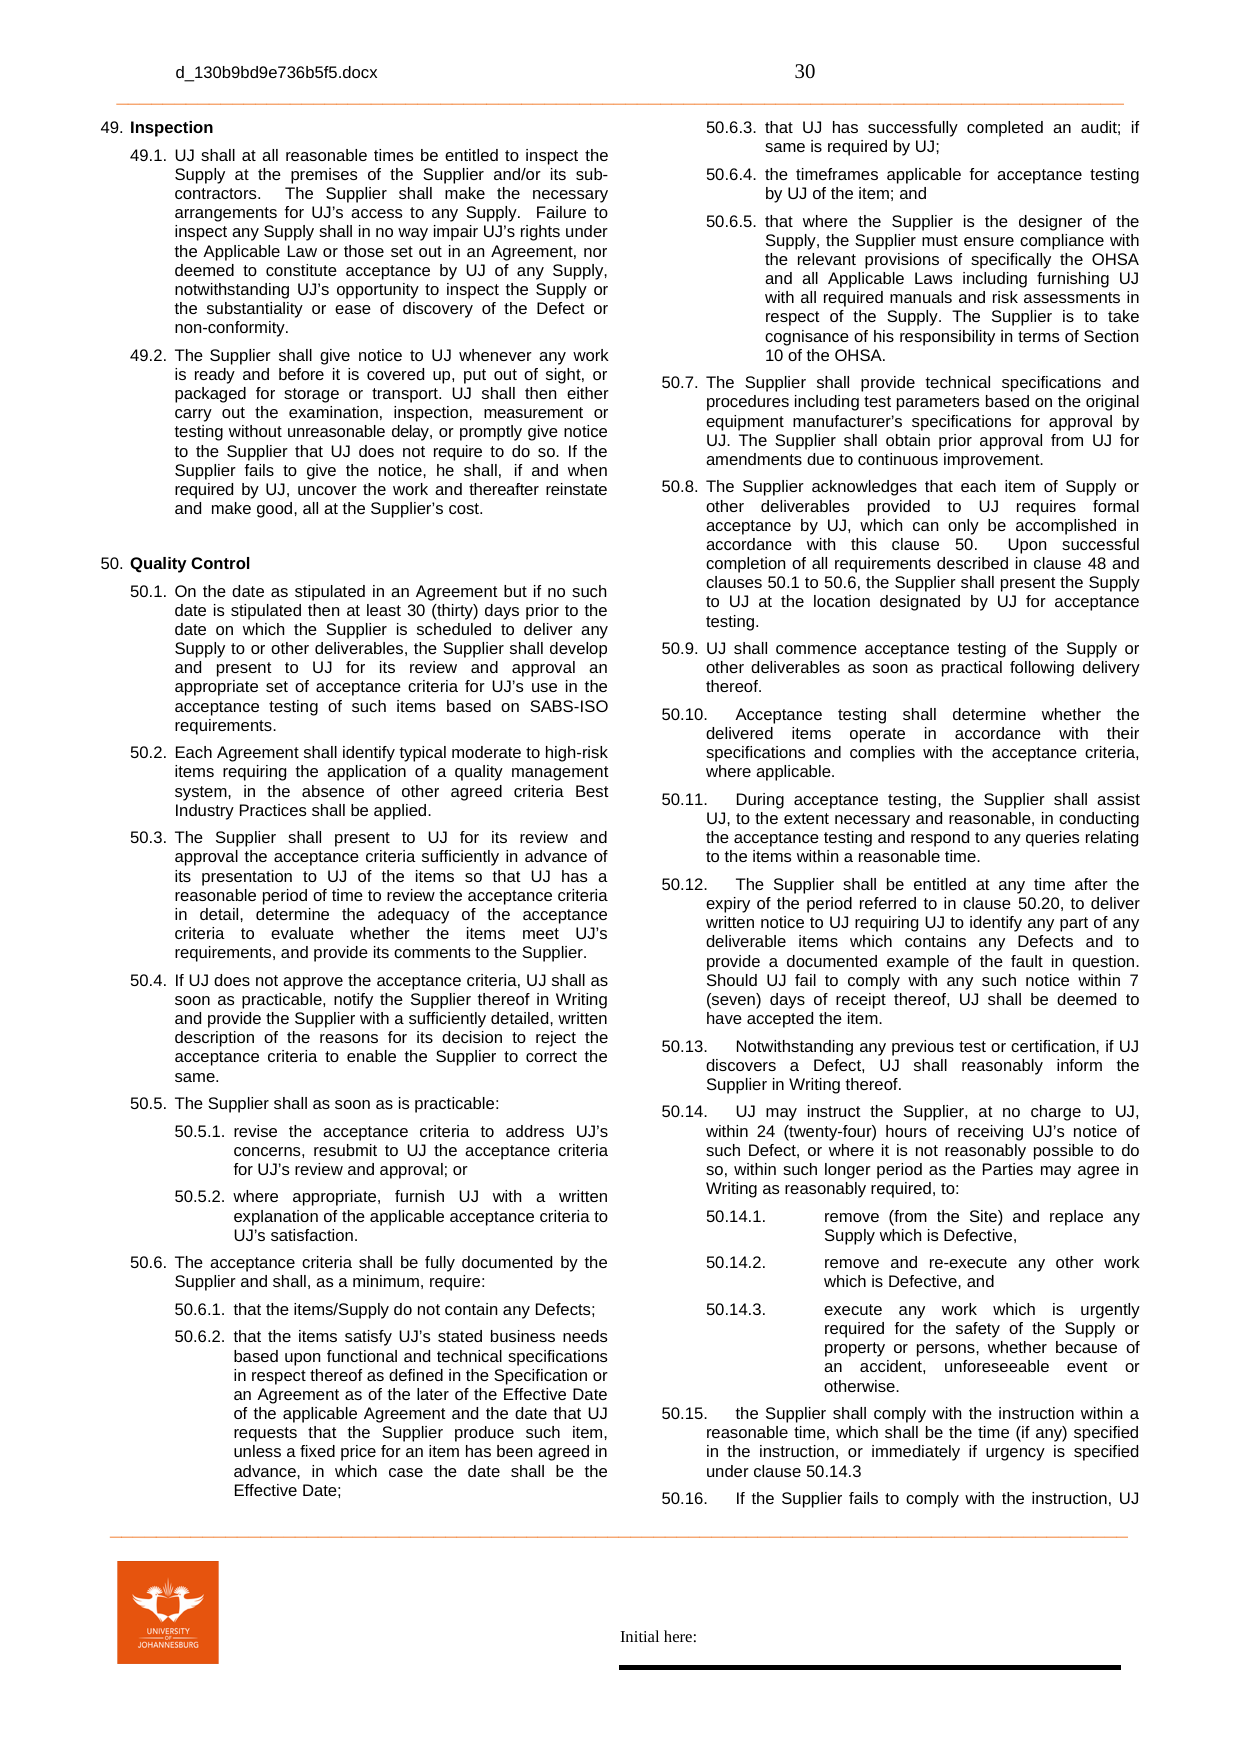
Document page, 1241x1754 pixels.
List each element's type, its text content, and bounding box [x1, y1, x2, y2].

list On the date as stipulated in an Agreement but if no such date is stipulated then at least 30 (thirty) days prior to the date on which the Supplier is scheduled to deliver any Supply to or other deliverables, the Supplier shall develop and present to UJ for its review and approval an appropriate set of acceptance criteria for UJ’s use in the acceptance testing of such items based on SABS-ISO requirements. [130, 581, 608, 735]
list UJ may instruct the Supplier, at no charge to UJ, within 24 (twenty-four) hours of receiving UJ’s notice of such Defect, or where it is not reasonably possible to do so, within such longer period as the Parties may agree in Writing as reasonably required, to: [661, 1102, 1140, 1198]
list During acceptance testing, the Supplier shall assist UJ, to the extent necessary and reasonable, in conducting the acceptance testing and respond to any queries relating to the items within a reasonable time. [661, 790, 1140, 866]
list Each Agreement shall identify typical moderate to high-risk items requiring the application of a quality management system, in the absence of other agreed criteria Best Industry Practices shall be applied. [130, 743, 608, 820]
list Quality Control [100, 554, 608, 573]
list revise the acceptance criteria to address UJ’s concerns, resubmit to UJ the acceptance criteria for UJ’s review and approval; or [174, 1121, 608, 1179]
list The Supplier shall be entitled at any time after the expiry of the period referred to in clause 50.20, to deliver written notice to UJ requiring UJ to identify any part of any deliverable items which contains any Defects and to provide a documented example of the fault in question. Should UJ fail to comply with any such notice within 7 (seven) days of receipt thereof, UJ shall be deemed to have accepted the item. [661, 875, 1140, 1028]
list The Supplier shall provide technical specifications and procedures including test parameters based on the original equipment manufacturer’s specifications for approval by UJ. The Supplier shall obtain prior approval from UJ for amendments due to continuous improvement. [661, 373, 1140, 469]
list The Supplier shall give notice to UJ whenever any work is ready and before it is covered up, put out of sight, or packaged for storage or transport. UJ shall then either carry out the examination, inspection, measurement or testing without unreasonable delay, or promptly give notice to the Supplier that UJ does not require to do so. If the Supplier fails to give the notice, he shall, if and when required by UJ, uncover the work and thereafter reinstate and make good, all at the Supplier’s cost. [130, 346, 608, 518]
list The Supplier acknowledges that each item of Supply or other deliverables provided to UJ requires formal acceptance by UJ, which can only be accomplished in accordance with this clause 50. Upon successful completion of all requirements described in clause 48 and clauses 50.1 to 50.6, the Supplier shall present the Supply to UJ at the location designated by UJ for acceptance testing. [661, 477, 1140, 631]
list The Supplier shall present to UJ for its review and approval the acceptance criteria sufficiently in advance of its presentation to UJ of the items so that UJ has a reasonable period of time to review the acceptance criteria in detail, determine the adequacy of the acceptance criteria to evaluate whether the items meet UJ’s requirements, and provide its comments to the Supplier. [130, 828, 608, 962]
picture [117, 1561, 219, 1664]
list where appropriate, furnish UJ with a written explanation of the applicable acceptance criteria to UJ’s satisfaction. [174, 1187, 608, 1245]
list The acceptance criteria shall be fully documented by the Supplier and shall, as a minimum, require: [130, 1253, 608, 1291]
list execute any work which is urgently required for the safety of the Supply or property or persons, whether because of an accident, unforeseeable event or otherwise. [706, 1300, 1140, 1396]
list The Supplier shall as soon as is practicable: [130, 1094, 608, 1113]
list the timeframes applicable for acceptance testing by UJ of the item; and [706, 165, 1140, 203]
list Inspection [100, 118, 608, 137]
list the Supplier shall comply with the instruction within a reasonable time, which shall be the time (if any) specified in the instruction, or immediately if urgency is specified under clause 50.14.3 [661, 1404, 1140, 1481]
list remove and re-execute any other work which is Defective, and [706, 1253, 1140, 1291]
list that where the Supplier is the designer of the Supply, the Supplier must ensure compliance with the relevant provisions of specifically the OHSA and all Applicable Laws including furnishing UJ with all required manuals and risk assessments in respect of the Supply. The Supplier is to take cognisance of his responsibility in terms of Section 10 of the OHSA. [706, 211, 1140, 365]
list remove (from the Site) and replace any Supply which is Defective, [706, 1206, 1140, 1245]
list that the items/Supply do not contain any Defects; [174, 1300, 608, 1319]
list that the items satisfy UJ’s stated business needs based upon functional and technical specifications in respect thereof as defined in the Specification or an Agreement as of the later of the Effective Date of the applicable Agreement and the date that UJ requests that the Supplier produce such item, unless a fixed price for an item has been agreed in advance, in which case the date shall be the Effective Date; [174, 1327, 608, 1500]
list Notwithstanding any previous test or certification, if UJ discovers a Defect, UJ shall reasonably inform the Supplier in Writing thereof. [661, 1036, 1140, 1094]
list that UJ has successfully completed an audit; if same is required by UJ; [706, 118, 1140, 156]
list UJ shall at all reasonable times be entitled to inspect the Supply at the premises of the Supplier and/or its sub-contractors. The Supplier shall make the necessary arrangements for UJ’s access to any Supply. Failure to inspect any Supply shall in no way impair UJ’s rights under the Applicable Law or those set out in an Agreement, nor deemed to constitute acceptance by UJ of any Supply, notwithstanding UJ’s opportunity to inspect the Supply or the substantiality or ease of discovery of the Defect or non-conformity. [130, 146, 608, 337]
list Acceptance testing shall determine whether the delivered items operate in accordance with their specifications and complies with the acceptance criteria, where applicable. [661, 705, 1140, 781]
list If UJ does not approve the acceptance criteria, UJ shall as soon as practicable, notify the Supplier thereof in Writing and provide the Supplier with a sufficiently detailed, written description of the reasons for its decision to reject the acceptance criteria to enable the Supplier to correct the same. [130, 971, 608, 1086]
list UJ shall commence acceptance testing of the Supply or other deliverables as soon as practical following delivery thereof. [661, 639, 1140, 696]
